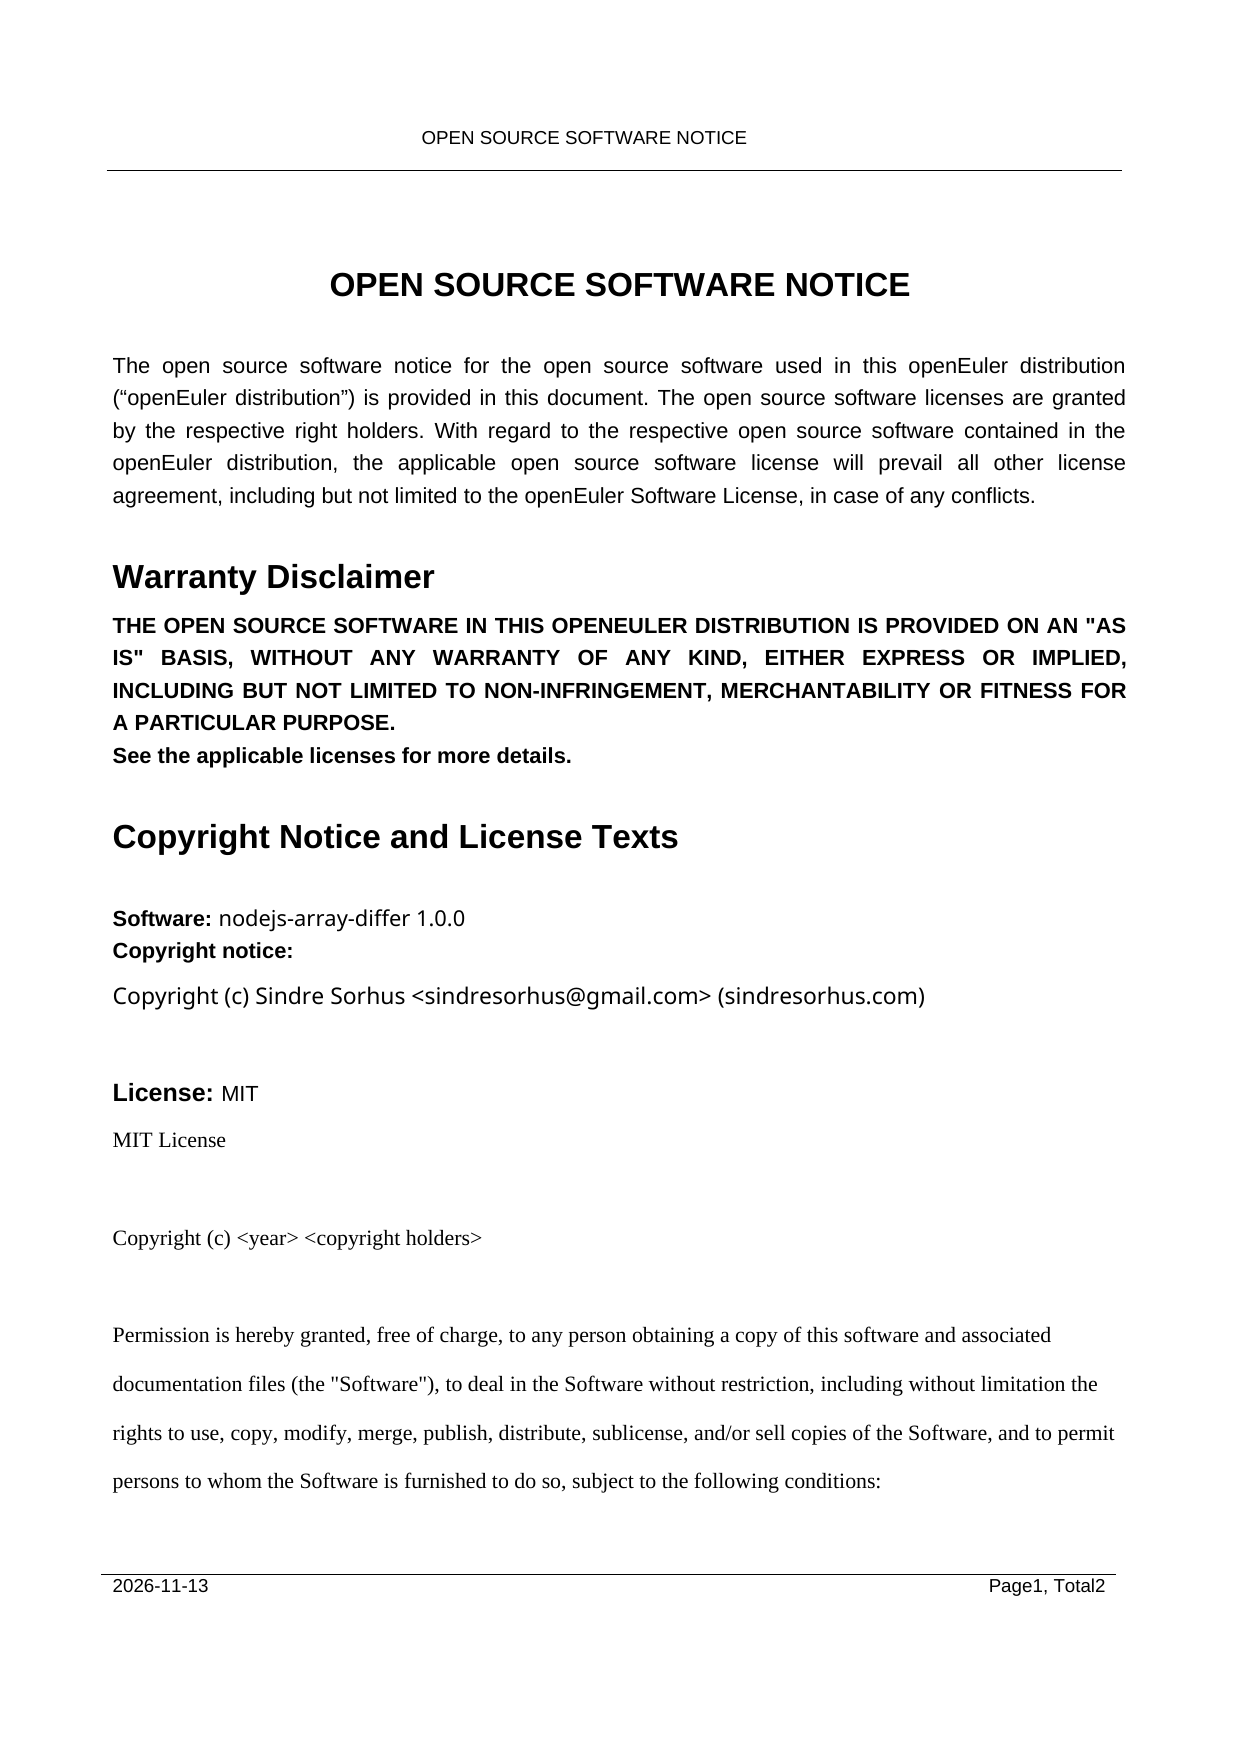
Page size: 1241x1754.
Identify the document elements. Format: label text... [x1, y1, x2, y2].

text The open source software notice for the open source software used in this openEuler distribution (“openEuler distribution”) is provided in this document. The open source software licenses are granted by the respective right holders. With regard to the respective open source software contained in the openEuler distribution, the applicable open source software license will prevail all other license agreement, including but not limited to the openEuler Software License, in case of any conflicts. [112, 349, 1128, 511]
text Warranty Disclaimer [112, 544, 1128, 609]
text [112, 1123, 1128, 1497]
text Copyright (c) Sindre Sorhus <sindresorhus@gmail.com> (sindresorhus.com) [112, 979, 1128, 1060]
text Copyright Notice and License Texts [112, 804, 1128, 869]
text License: MIT [112, 1077, 1128, 1109]
text THE OPEN SOURCE SOFTWARE IN THIS OPENEULER DISTRIBUTION IS PROVIDED ON AN "AS IS" BASIS, WITHOUT ANY WARRANTY OF ANY KIND, EITHER EXPRESS OR IMPLIED, INCLUDING BUT NOT LIMITED TO NON-INFRINGEMENT, MERCHANTABILITY OR FITNESS FOR A PARTICULAR PURPOSE. See the applicable licenses for more details. [112, 609, 1128, 771]
text OPEN SOURCE SOFTWARE NOTICE [112, 251, 1128, 316]
text Copyright notice: [112, 934, 1128, 966]
text Software: nodejs-array-differ 1.0.0 [112, 901, 1128, 934]
